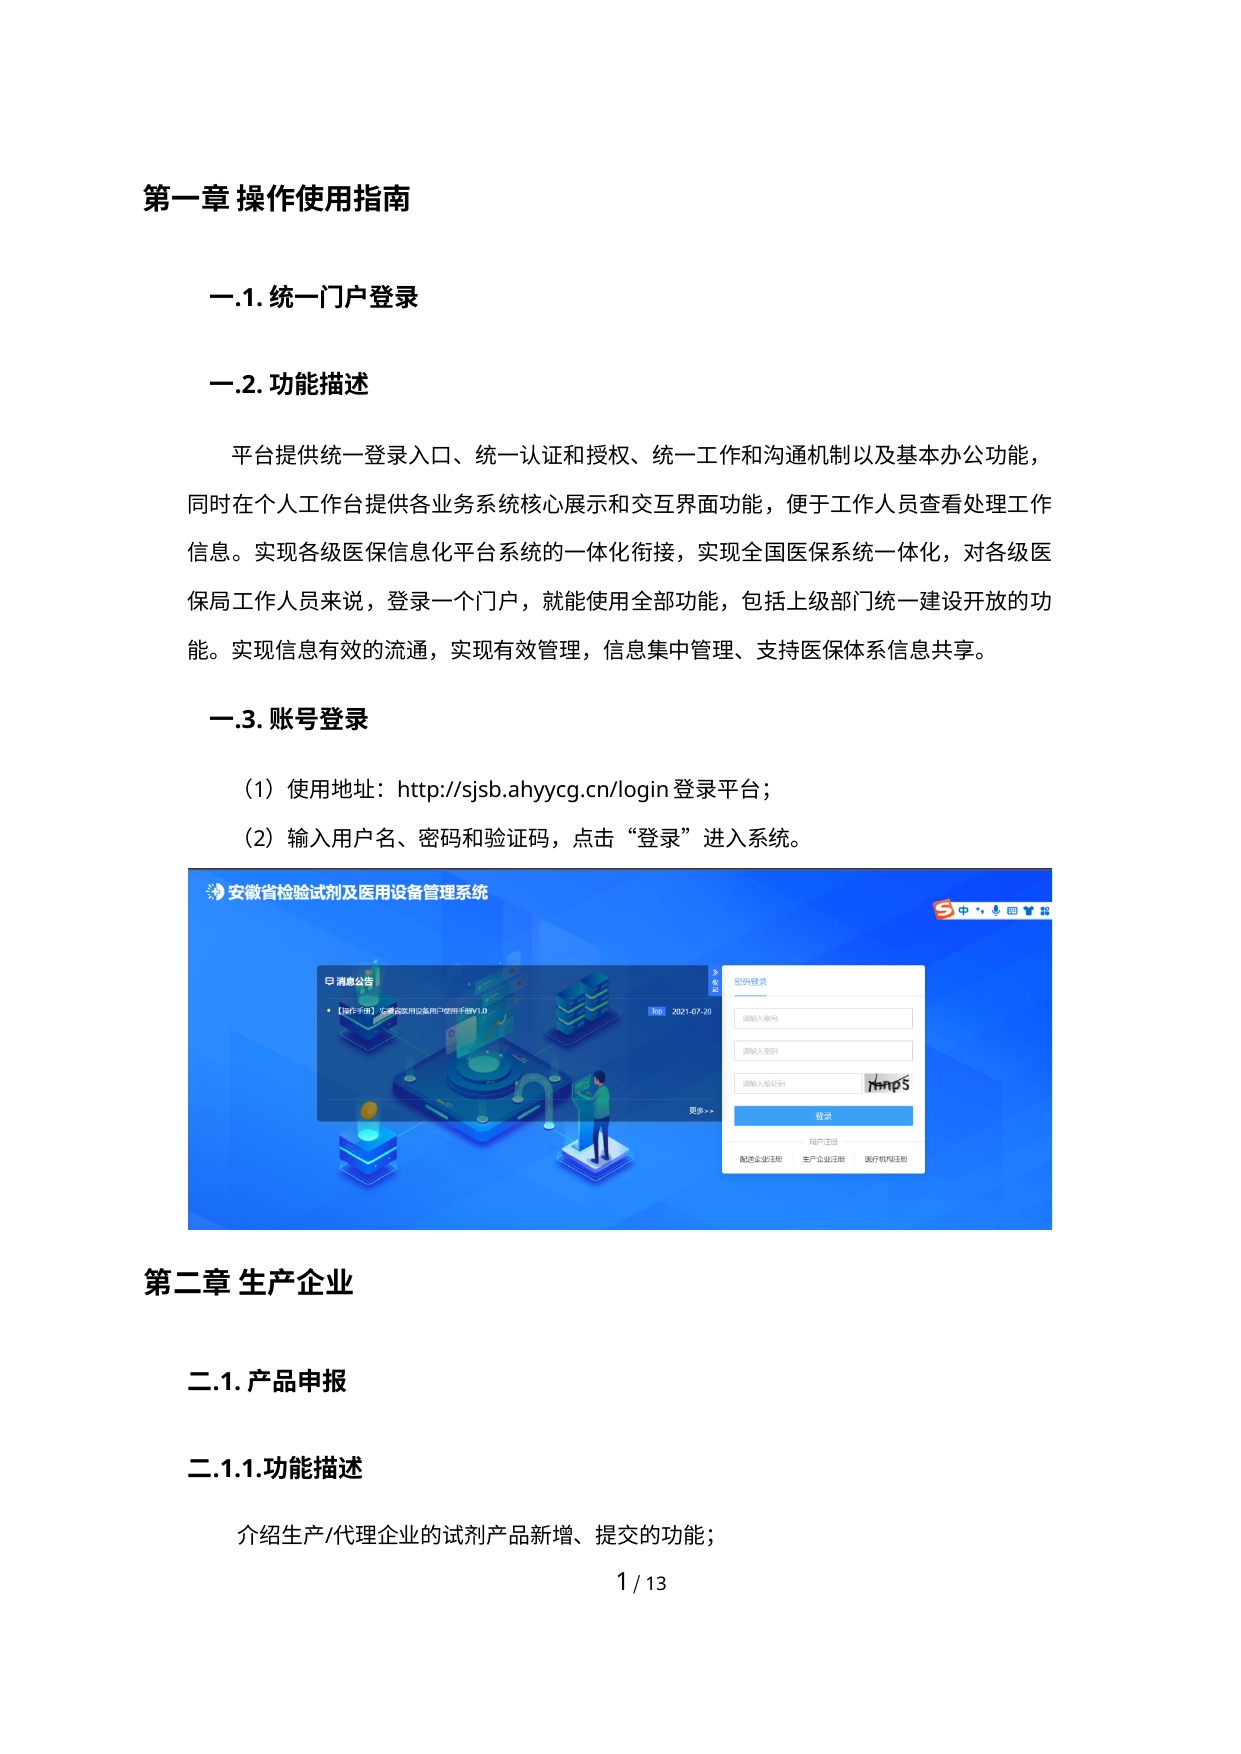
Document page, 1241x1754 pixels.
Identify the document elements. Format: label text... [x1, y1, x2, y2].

subtitle 账号登录 [209, 685, 1053, 750]
subtitle 操作使用指南 [142, 164, 1053, 229]
picture [188, 868, 1053, 1230]
subtitle 统一门户登录 [209, 263, 1053, 328]
list 输入用户名、密码和验证码，点击“登录”进入系统。 [187, 821, 1053, 853]
subtitle 产品申报 [187, 1347, 1053, 1412]
list 使用地址：http://sjsb.ahyycg.cn/login登录平台； [187, 772, 1053, 805]
text 平台提供统一登录入口、统一认证和授权、统一工作和沟通机制以及基本办公功能，同时在个人工作台提供各业务系统核心展示和交互界面功能，便于工作人员查看处理工作信息。实现各级医保信息化平台系统的一体化衔接，实现全国医保系统一体化，对各级医保局工作人员来说，登录一个门户，就能使用全部功能，包括上级部门统一建设开放的功能。实现信息有效的流通，实现有效管理，信息集中管理、支持医保体系信息共享。 [187, 437, 1053, 665]
subtitle 生产企业 [144, 1248, 1053, 1313]
subtitle 功能描述 [187, 1434, 1053, 1499]
subtitle 功能描述 [209, 350, 1053, 415]
text 介绍生产/代理企业的试剂产品新增、提交的功能； [187, 1517, 1053, 1550]
